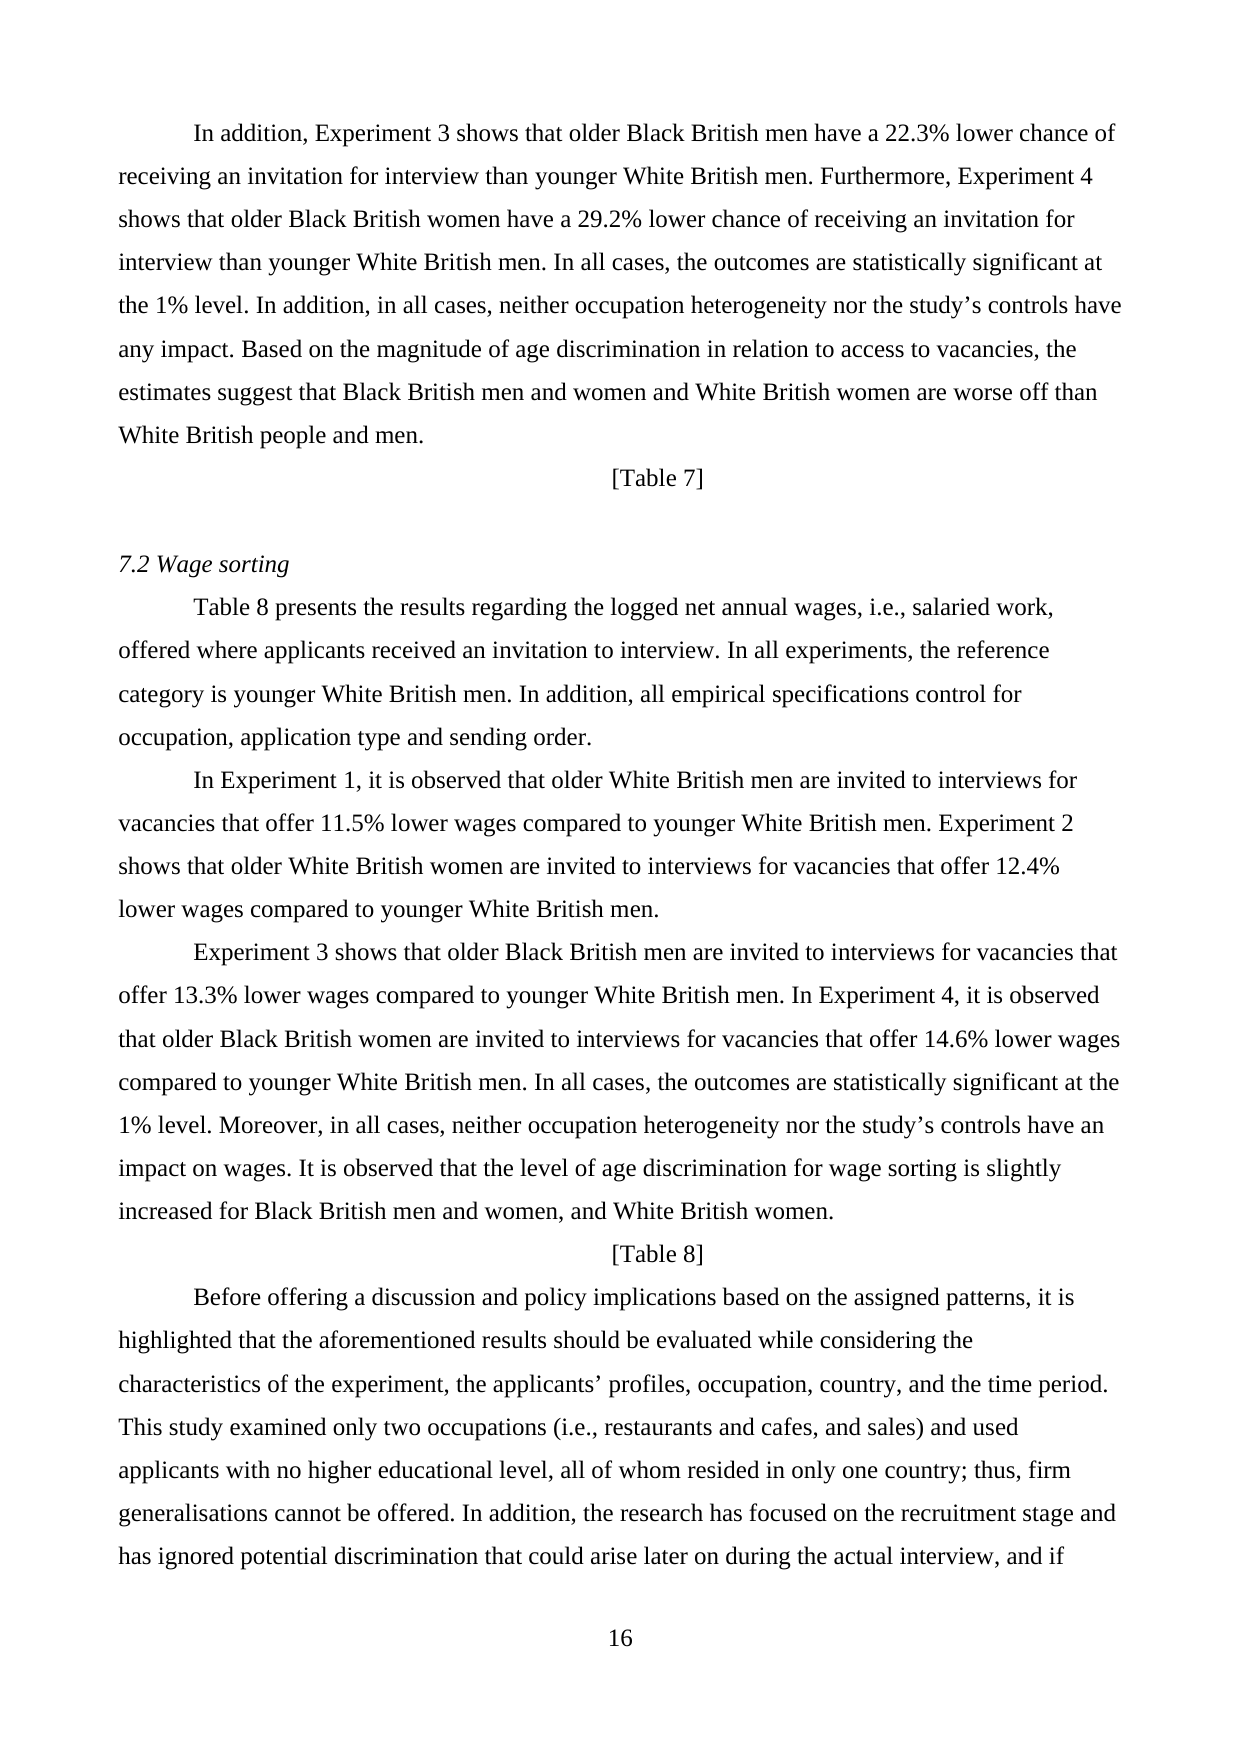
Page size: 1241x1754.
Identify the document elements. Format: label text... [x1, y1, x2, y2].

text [118, 1282, 1122, 1570]
text [Table 7] [118, 463, 1122, 492]
text [Table 8] [118, 1239, 1122, 1268]
text 7.2 Wage sorting [118, 549, 1122, 578]
text Experiment 3 shows that older Black British men are invited to interviews for vacancies that offer 13.3% lower wages compared to younger White British men. In Experiment 4, it is observed that older Black British women are invited to interviews for vacancies that offer 14.6% lower wages compared to younger White British men. In all cases, the outcomes are statistically significant at the 1% level. Moreover, in all cases, neither occupation heterogeneity nor the study’s controls have an impact on wages. It is observed that the level of age discrimination for wage sorting is slightly increased for Black British men and women, and White British women. [118, 937, 1122, 1225]
text In Experiment 1, it is observed that older White British men are invited to interviews for vacancies that offer 11.5% lower wages compared to younger White British men. Experiment 2 shows that older White British women are invited to interviews for vacancies that offer 12.4% lower wages compared to younger White British men. [118, 765, 1122, 923]
text Table 8 presents the results regarding the logged net annual wages, i.e., salaried work, offered where applicants received an invitation to interview. In all experiments, the reference category is younger White British men. In addition, all empirical specifications control for occupation, application type and sending order. [118, 592, 1122, 751]
text In addition, Experiment 3 shows that older Black British men have a 22.3% lower chance of receiving an invitation for interview than younger White British men. Furthermore, Experiment 4 shows that older Black British women have a 29.2% lower chance of receiving an invitation for interview than younger White British men. In all cases, the outcomes are statistically significant at the 1% level. In addition, in all cases, neither occupation heterogeneity nor the study’s controls have any impact. Based on the magnitude of age discrimination in relation to access to vacancies, the estimates suggest that Black British men and women and White British women are worse off than White British people and men. [118, 118, 1122, 449]
